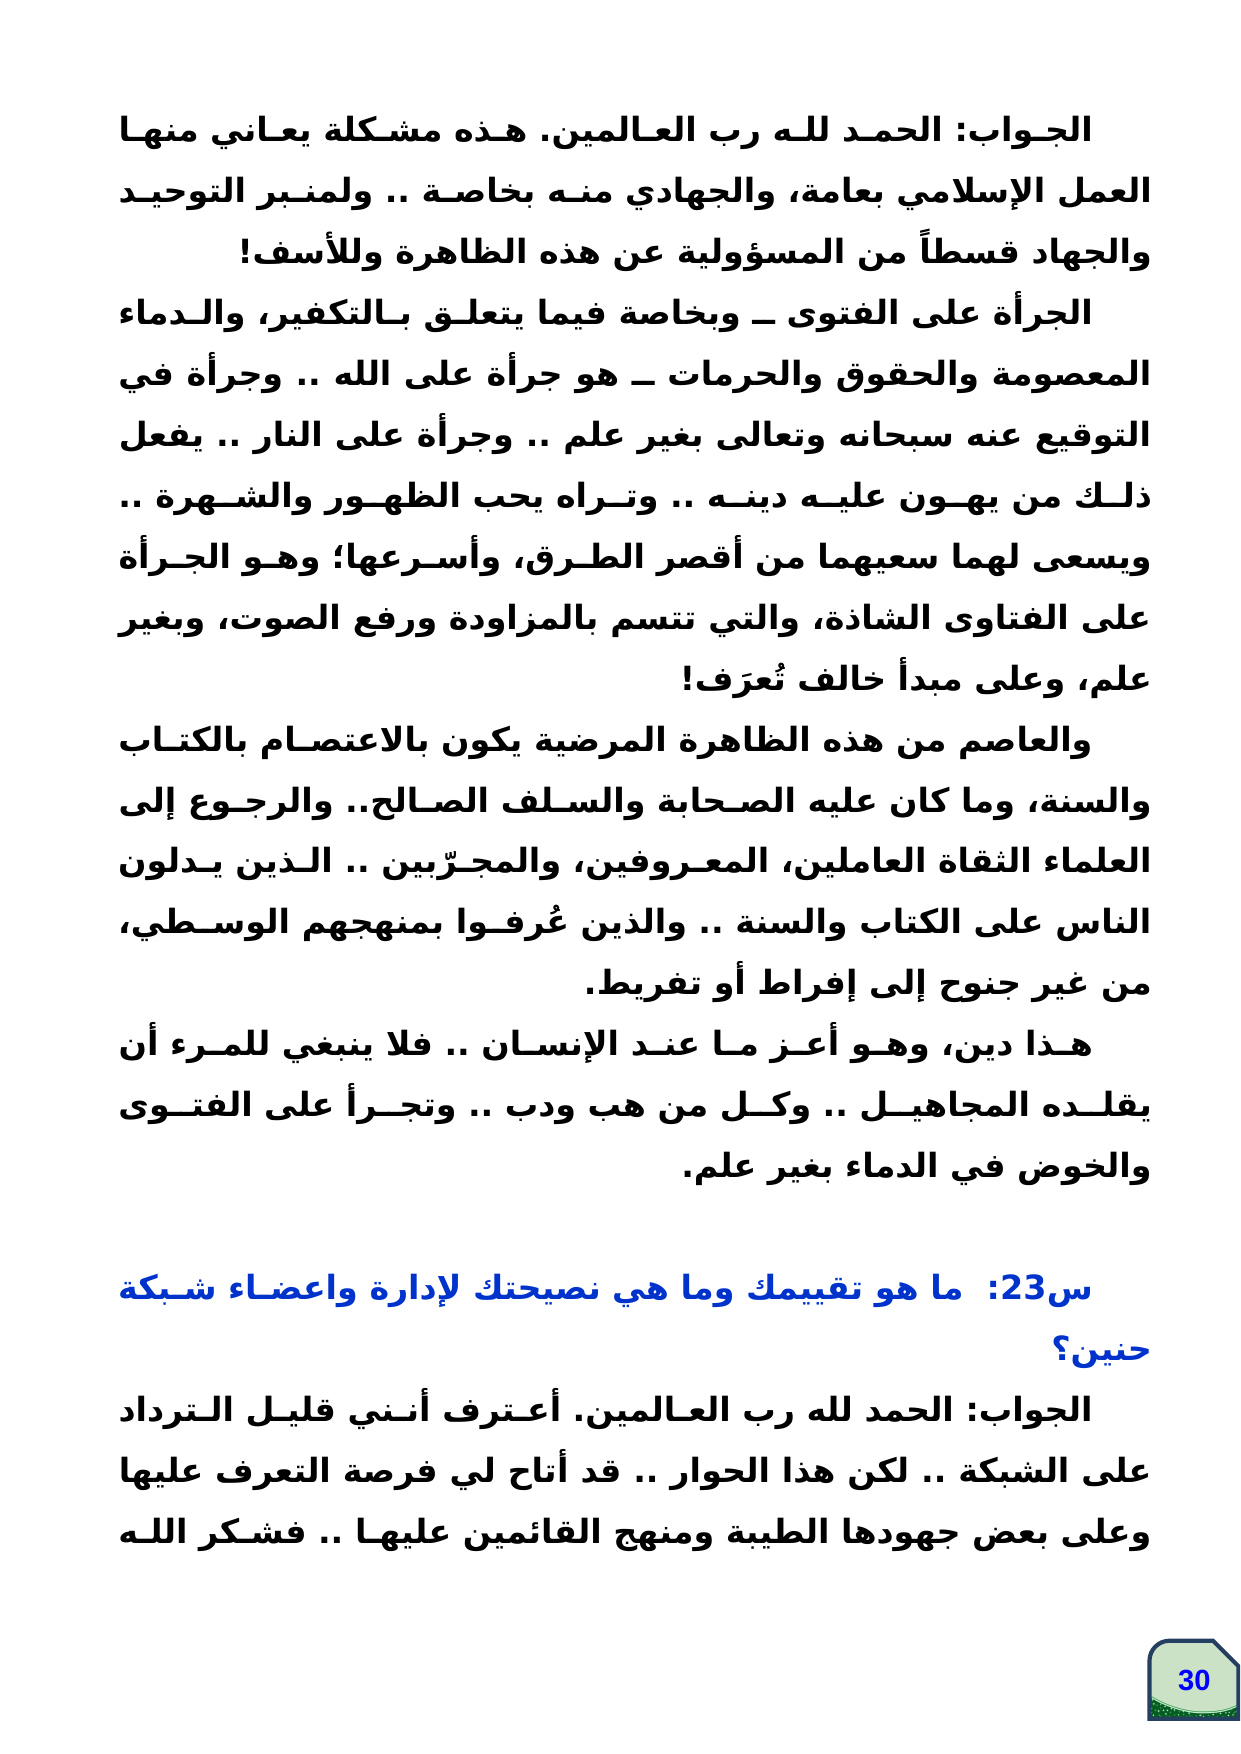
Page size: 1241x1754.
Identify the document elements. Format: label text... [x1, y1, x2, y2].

text الجواب: الحمد لله رب العالمين. هذه مشكلة يعاني منها العمل الإسلامي بعامة، والجهادي منه بخاصة .. ولمنبر التوحيد والجهاد قسطاً من المسؤولية عن هذه الظاهرة وللأسف! [118, 89, 1152, 271]
text الجرأة على الفتوى ــ وبخاصة فيما يتعلق بالتكفير، والدماء المعصومة والحقوق والحرمات ــ هو جرأة على الله .. وجرأة في التوقيع عنه سبحانه وتعالى بغير علم .. وجرأة على النار .. يفعل ذلك من يهون عليه دينه .. وتراه يحب الظهور والشهرة .. ويسعى لهما سعيهما من أقصر الطرق، وأسرعها؛ وهو الجرأة على الفتاوى الشاذة، والتي تتسم بالمزاودة ورفع الصوت، وبغير علم، وعلى مبدأ خالف تُعرَف! [118, 271, 1152, 698]
text س23: ما هو تقييمك وما هي نصيحتك لإدارة واعضاء شبكة حنين؟ [118, 1246, 1152, 1368]
text والعاصم من هذه الظاهرة المرضية يكون بالاعتصام بالكتاب والسنة، وما كان عليه الصحابة والسلف الصالح.. والرجوع إلى العلماء الثقاة العاملين، المعروفين، والمجرّبين .. الذين يدلون الناس على الكتاب والسنة .. والذين عُرفوا بمنهجهم الوسطي، من غير جنوح إلى إفراط أو تفريط. [118, 698, 1152, 1003]
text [118, 1368, 1152, 1551]
picture [1152, 1643, 1236, 1716]
text هذا دين، وهو أعز ما عند الإنسان .. فلا ينبغي للمرء أن يقلده المجاهيل .. وكل من هب ودب .. وتجرأ على الفتوى والخوض في الدماء بغير علم. [118, 1003, 1152, 1186]
